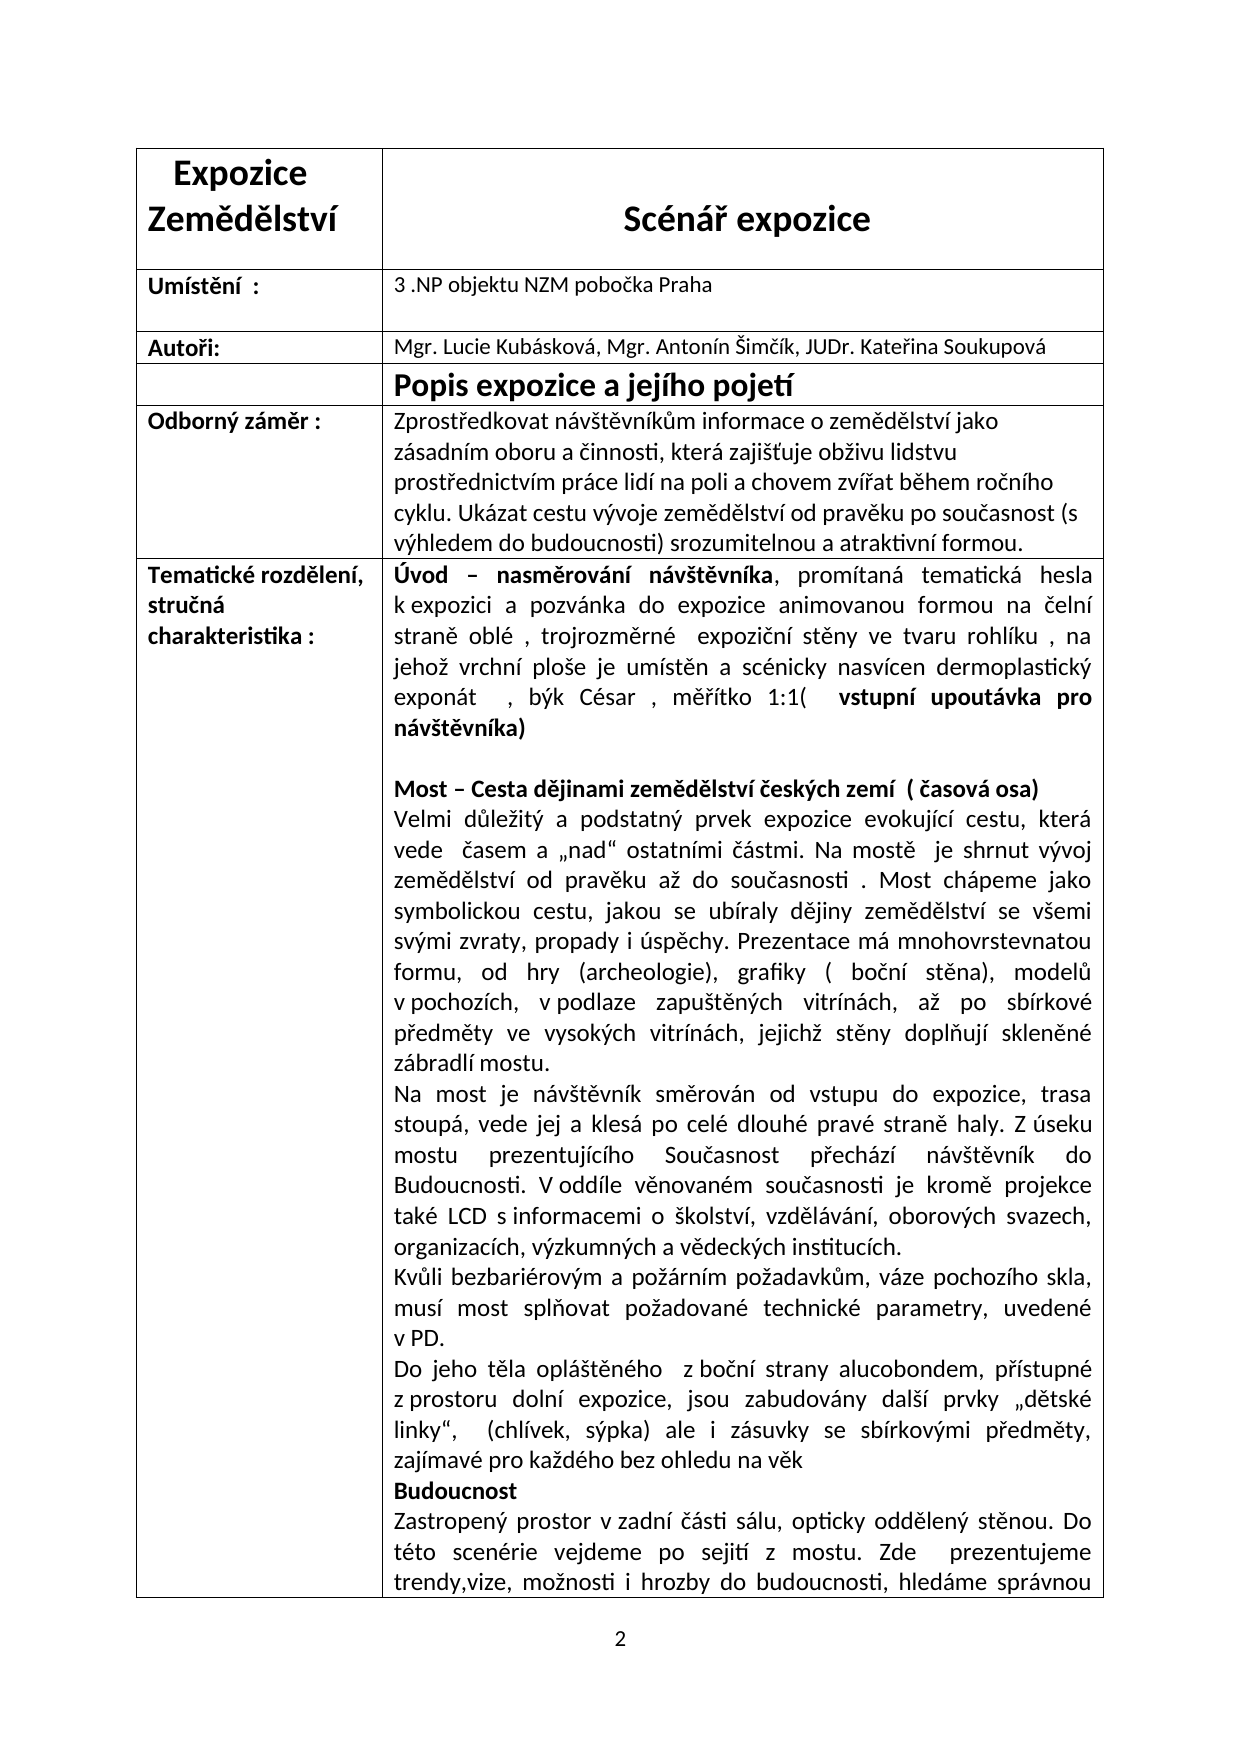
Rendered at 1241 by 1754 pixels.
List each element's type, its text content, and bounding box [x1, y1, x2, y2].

table_cell Autoři: [137, 332, 382, 363]
table_cell Odborný záměr : [137, 406, 382, 558]
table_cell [137, 559, 382, 1597]
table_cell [383, 559, 1103, 1597]
table_cell 3 .NP objektu NZM pobočka Praha [383, 270, 1103, 331]
table_cell Zprostředkovat návštěvníkům informace o zemědělství jako zásadním oboru a činnosti, která zajišťuje obživu lidstvu prostřednictvím práce lidí na poli a chovem zvířat během ročního cyklu. Ukázat cestu vývoje zemědělství od pravěku po současnost (s výhledem do budoucnosti) srozumitelnou a atraktivní formou. [383, 406, 1103, 558]
table_header Scénář expozice [383, 149, 1103, 269]
table_header Expozice Zemědělství [137, 149, 382, 269]
table_cell Popis expozice a jejího pojetí [383, 364, 1103, 404]
table_cell [137, 364, 382, 404]
table_cell Umístění : [137, 270, 382, 331]
table_cell Mgr. Lucie Kubásková, Mgr. Antonín Šimčík, JUDr. Kateřina Soukupová [383, 332, 1103, 363]
